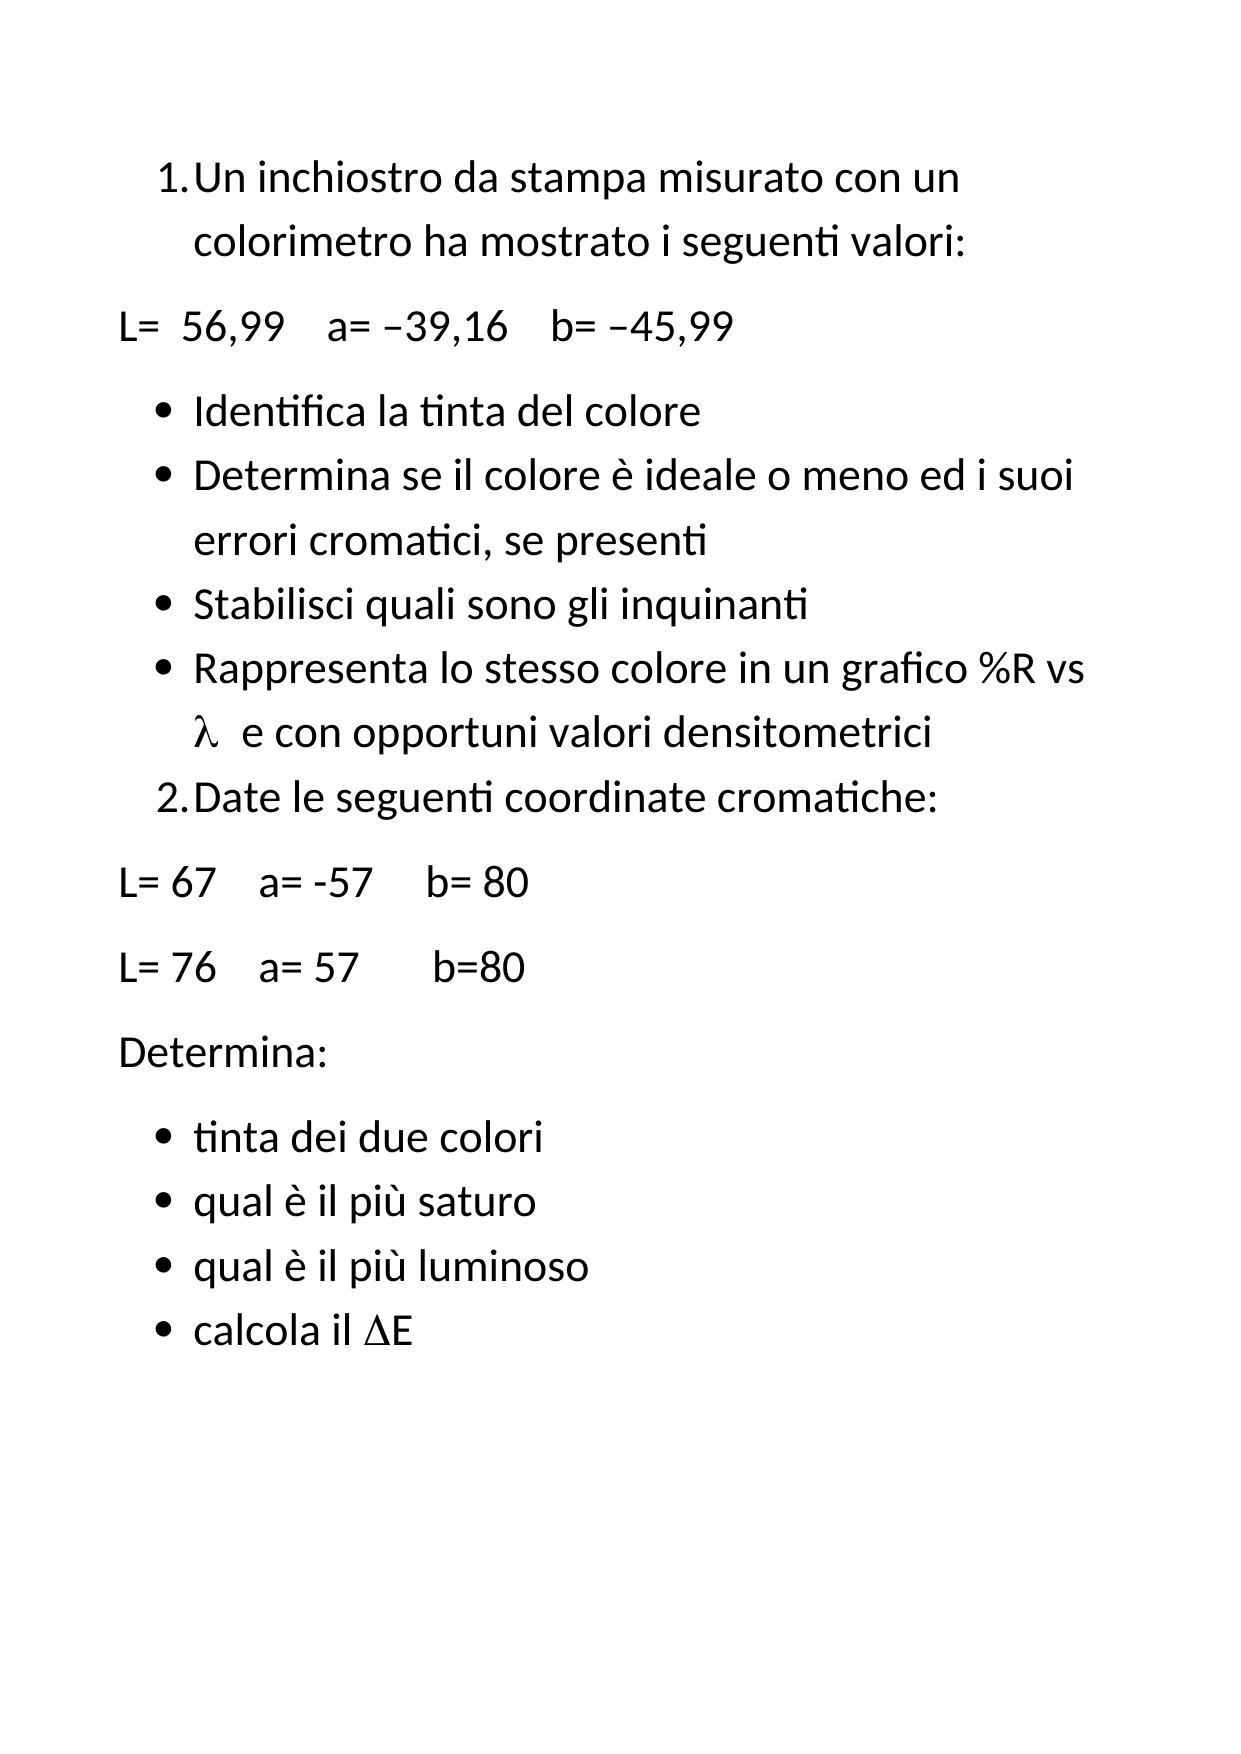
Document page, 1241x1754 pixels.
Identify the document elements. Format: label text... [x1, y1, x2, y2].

list Determina se il colore è ideale o meno ed i suoi errori cromatici, se presenti [156, 446, 1122, 567]
list qual è il più saturo [156, 1172, 1122, 1228]
list tinta dei due colori [156, 1108, 1122, 1164]
text L= 56,99 a= –39,16 b= –45,99 [118, 297, 1122, 353]
list calcola il E [156, 1301, 1122, 1357]
list qual è il più luminoso [156, 1237, 1122, 1293]
list Identifica la tinta del colore [156, 382, 1122, 438]
list Rappresenta lo stesso colore in un grafico %R vs e con opportuni valori densitometrici [156, 639, 1122, 759]
list Stabilisci quali sono gli inquinanti [156, 575, 1122, 631]
list Un inchiostro da stampa misurato con un colorimetro ha mostrato i seguenti valori: [156, 148, 1122, 268]
text Determina: [118, 1023, 1122, 1079]
text L= 67 a= -57 b= 80 [118, 853, 1122, 909]
text L= 76 a= 57 b=80 [118, 938, 1122, 994]
list Date le seguenti coordinate cromatiche: [156, 768, 1122, 824]
